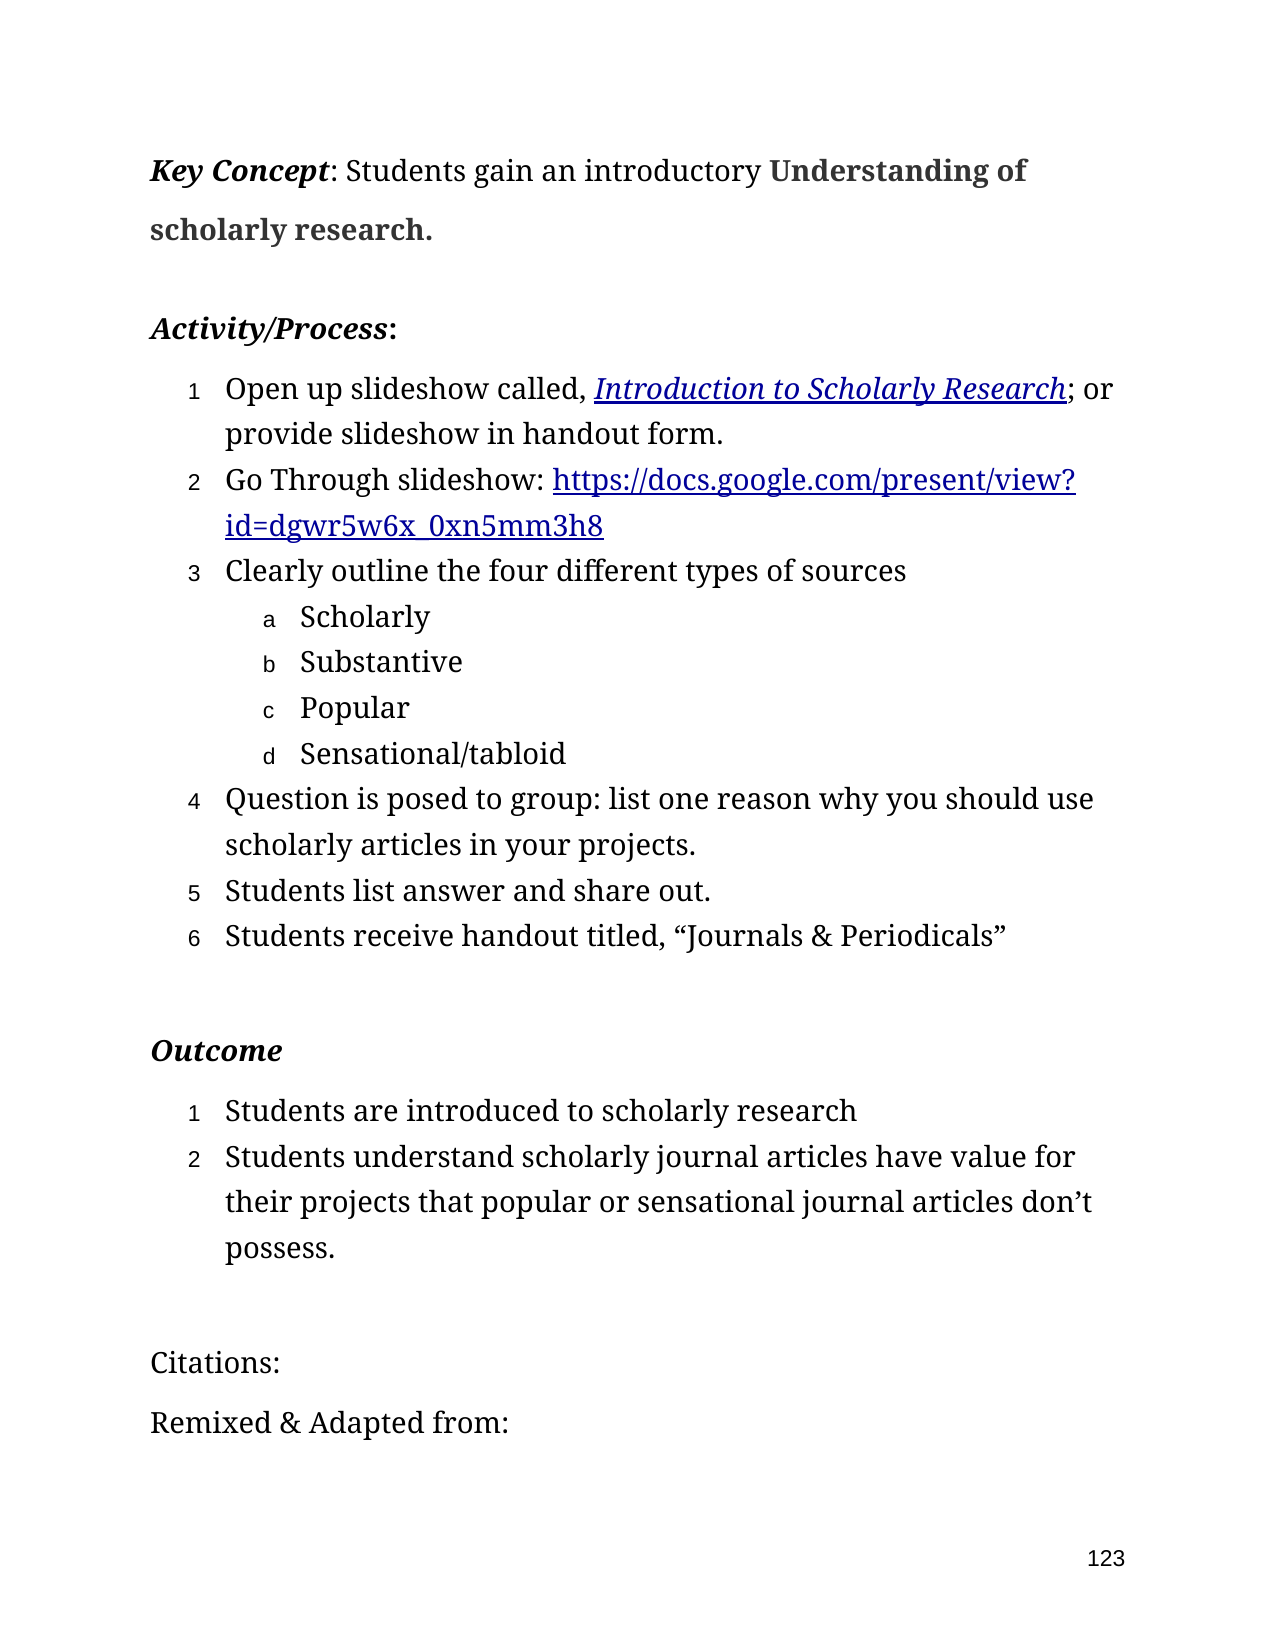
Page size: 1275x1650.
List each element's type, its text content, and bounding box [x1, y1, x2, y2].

text Outcome [150, 1031, 1125, 1070]
list Substantive [263, 642, 1125, 681]
list Scholarly [263, 596, 1125, 636]
list Clearly outline the four different types of sources [188, 550, 1125, 590]
text Remixed & Adapted from: [150, 1402, 1125, 1442]
list Students list answer and share out. [188, 870, 1125, 909]
list Popular [263, 687, 1125, 727]
list Open up slideshow called, Introduction to Scholarly Research; or provide slideshow in handout form. [188, 368, 1125, 453]
list Students are introduced to scholarly research [188, 1090, 1125, 1130]
list Go Through slideshow: https://docs.google.com/present/view?id=dgwr5w6x_0xn5mm3h8 [188, 459, 1125, 544]
text Activity/Process: [150, 308, 1125, 348]
list Students receive handout titled, “Journals & Periodicals” [188, 915, 1125, 955]
text Key Concept: Students gain an introductory Understanding of scholarly research. [150, 150, 1125, 249]
list Students understand scholarly journal articles have value for their projects that popular or sensational journal articles don’t possess. [188, 1136, 1125, 1267]
list Question is posed to group: list one reason why you should use scholarly articles in your projects. [188, 778, 1125, 864]
list Sensational/tabloid [263, 733, 1125, 773]
text Citations: [150, 1342, 1125, 1382]
